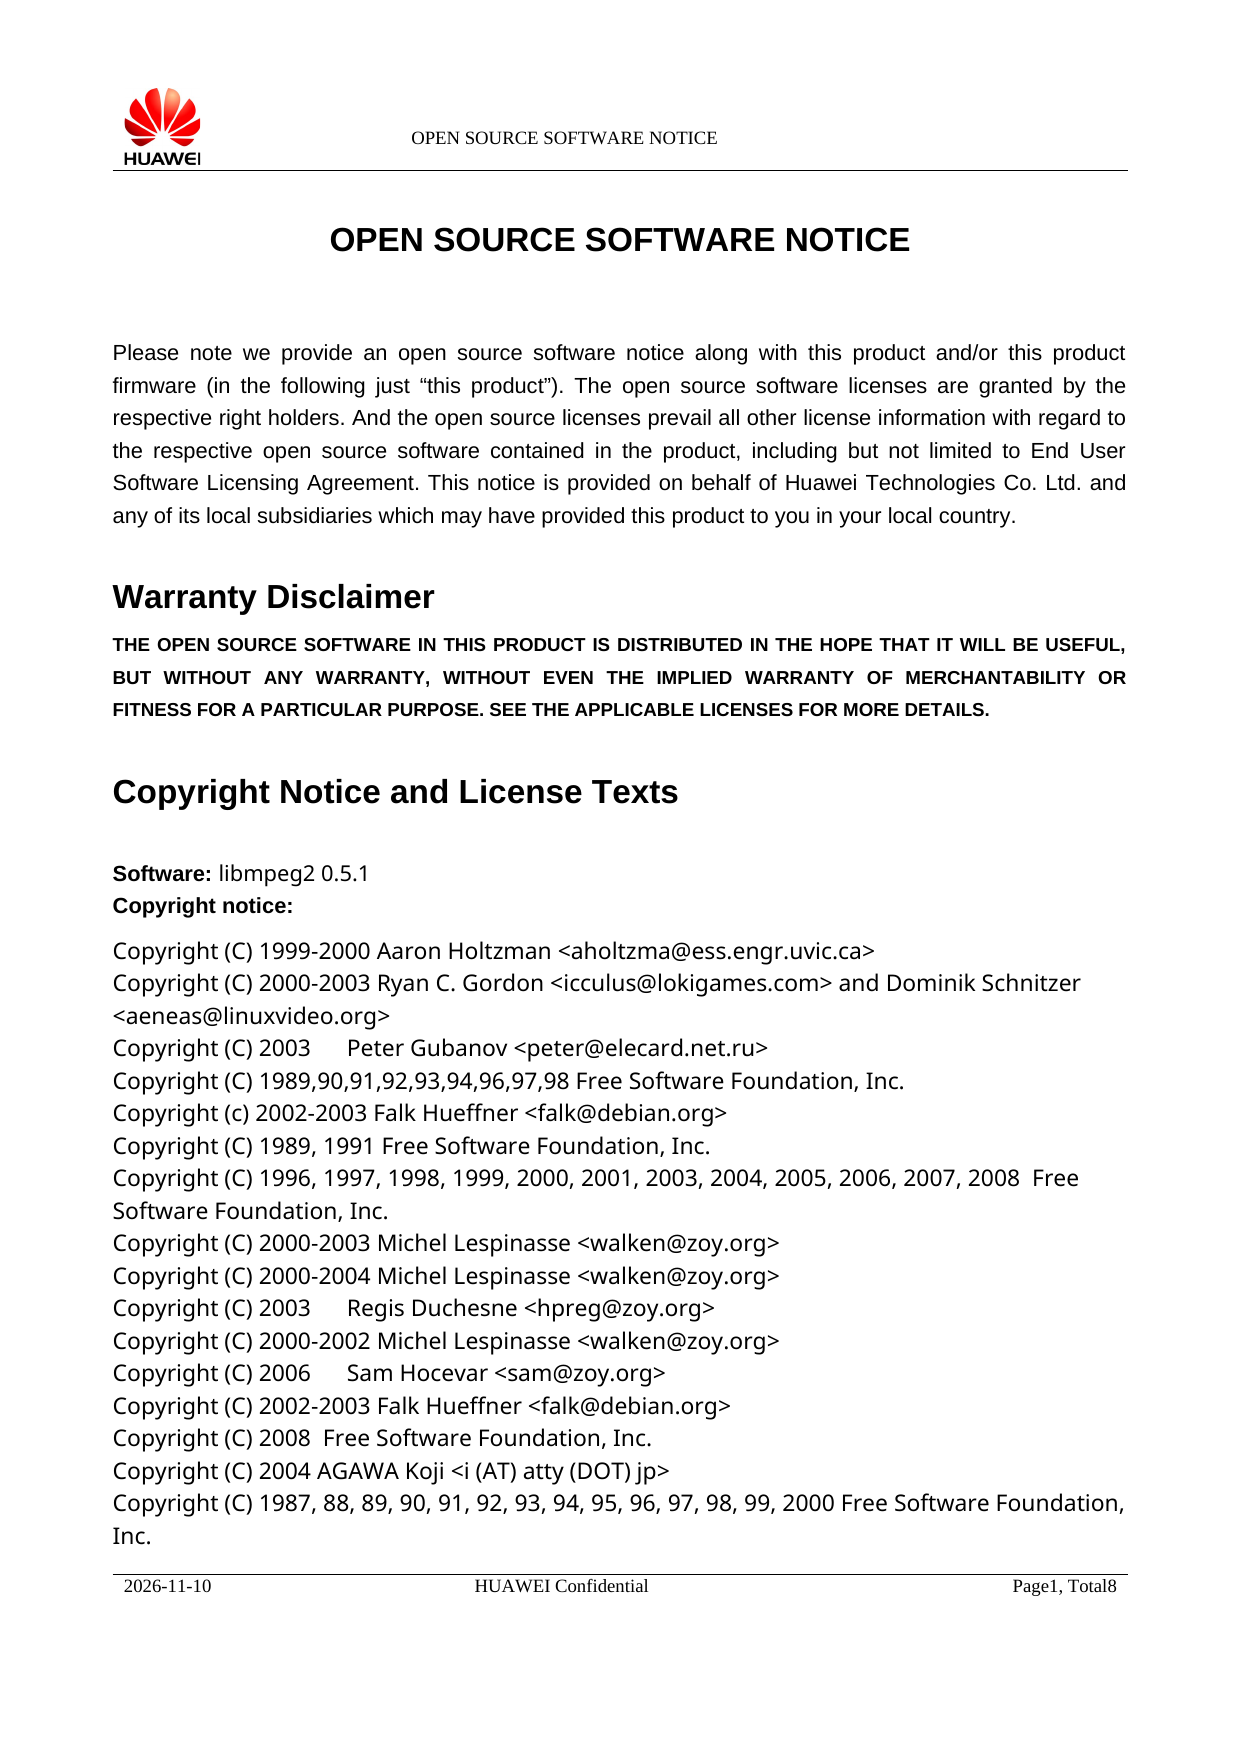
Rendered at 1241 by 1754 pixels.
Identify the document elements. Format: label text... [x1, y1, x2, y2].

text OPEN SOURCE SOFTWARE NOTICE [112, 206, 1128, 271]
text Copyright Notice and License Texts [112, 759, 1128, 824]
picture [124, 88, 201, 165]
text Warranty Disclaimer [112, 564, 1128, 629]
text Please note we provide an open source software notice along with this product and/or this product firmware (in the following just “this product”). The open source software licenses are granted by the respective right holders. And the open source licenses prevail all other license information with regard to the respective open source software contained in the product, including but not limited to End User Software Licensing Agreement. This notice is provided on behalf of Huawei Technologies Co. Ltd. and any of its local subsidiaries which may have provided this product to you in your local country. [112, 336, 1128, 531]
title Software: libmpeg2 0.5.1 [112, 856, 1128, 889]
text Copyright notice: [112, 889, 1128, 921]
text The open source software in this product is distributed in the hope that it will be useful, but WITHOUT ANY WARRANTY, without even the implied warranty of MERCHANTABILITY or FITNESS FOR A PARTICULAR PURPOSE. See the applicable licenses for more details. [112, 629, 1128, 726]
